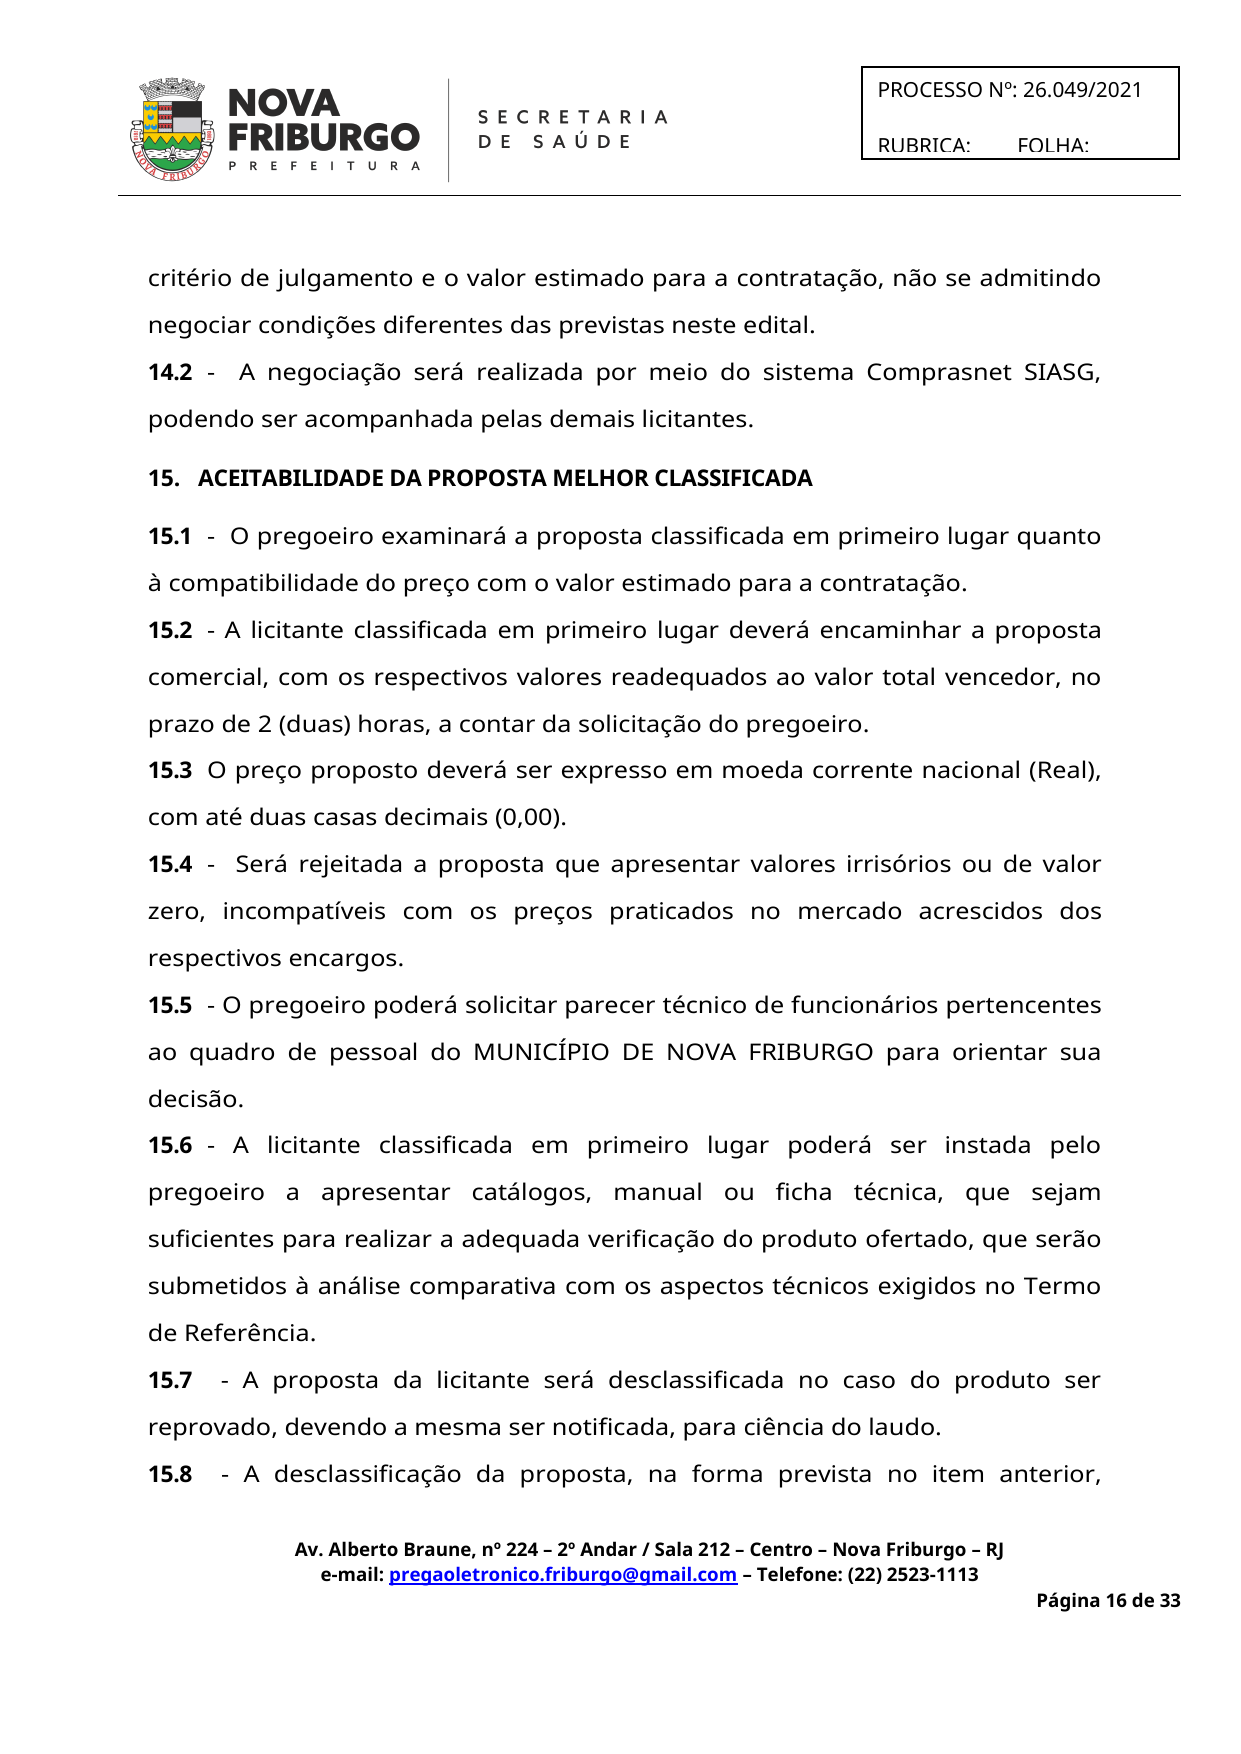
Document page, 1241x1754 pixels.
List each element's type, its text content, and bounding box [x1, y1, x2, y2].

list - A negociação será realizada por meio do sistema Comprasnet SIASG, podendo ser acompanhada pelas demais licitantes. [148, 356, 1103, 434]
subtitle ACEITABILIDADE DA PROPOSTA MELHOR CLASSIFICADA [148, 461, 1103, 493]
list - A licitante classificada em primeiro lugar deverá encaminhar a proposta comercial, com os respectivos valores readequados ao valor total vencedor, no prazo de 2 (duas) horas, a contar da solicitação do pregoeiro. [148, 614, 1103, 739]
list - Será rejeitada a proposta que apresentar valores irrisórios ou de valor zero, incompatíveis com os preços praticados no mercado acrescidos dos respectivos encargos. [148, 848, 1103, 973]
list - A licitante classificada em primeiro lugar poderá ser instada pelo pregoeiro a apresentar catálogos, manual ou ficha técnica, que sejam suficientes para realizar a adequada verificação do produto ofertado, que serão submetidos à análise comparativa com os aspectos técnicos exigidos no Termo de Referência. [148, 1129, 1103, 1348]
picture [118, 68, 683, 194]
list - O pregoeiro poderá solicitar parecer técnico de funcionários pertencentes ao quadro de pessoal do MUNICÍPIO DE NOVA FRIBURGO para orientar sua decisão. [148, 989, 1103, 1114]
list O preço proposto deverá ser expresso em moeda corrente nacional (Real), com até duas casas decimais (0,00). [148, 754, 1103, 833]
list - O pregoeiro examinará a proposta classificada em primeiro lugar quanto à compatibilidade do preço com o valor estimado para a contratação. [148, 520, 1103, 598]
list - A proposta da licitante será desclassificada no caso do produto ser reprovado, devendo a mesma ser notificada, para ciência do laudo. [148, 1364, 1103, 1442]
